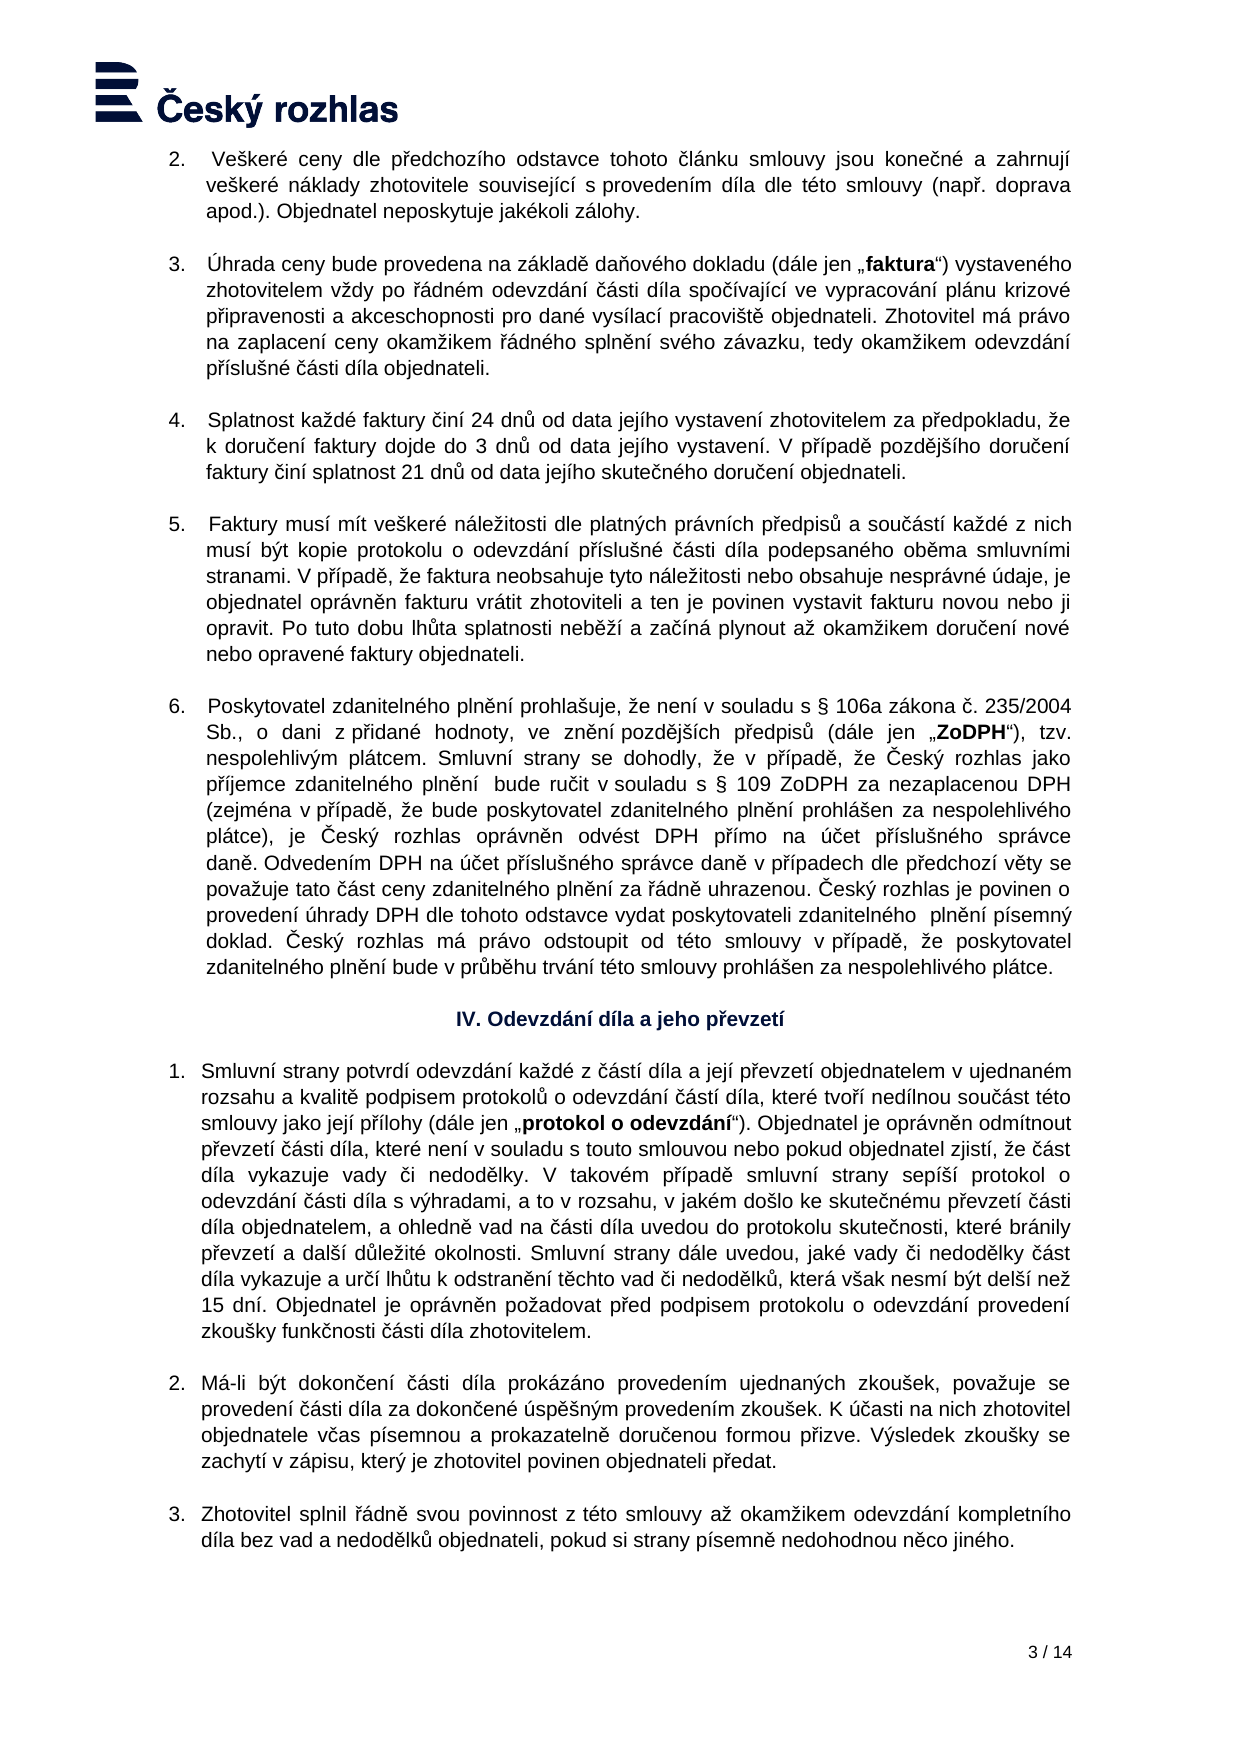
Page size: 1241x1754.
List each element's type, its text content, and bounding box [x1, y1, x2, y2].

list Smluvní strany potvrdí odevzdání každé z částí díla a její převzetí objednatelem v ujednaném rozsahu a kvalitě podpisem protokolů o odevzdání částí díla, které tvoří nedílnou součást této smlouvy jako její přílohy (dále jen „protokol o odevzdání“). Objednatel je oprávněn odmítnout převzetí části díla, které není v souladu s touto smlouvou nebo pokud objednatel zjistí, že část díla vykazuje vady či nedodělky. V takovém případě smluvní strany sepíší protokol o odevzdání části díla s výhradami, a to v rozsahu, v jakém došlo ke skutečnému převzetí části díla objednatelem, a ohledně vad na části díla uvedou do protokolu skutečnosti, které bránily převzetí a další důležité okolnosti. Smluvní strany dále uvedou, jaké vady či nedodělky část díla vykazuje a určí lhůtu k odstranění těchto vad či nedodělků, která však nesmí být delší než 15 dní. Objednatel je oprávněn požadovat před podpisem protokolu o odevzdání provedení zkoušky funkčnosti části díla zhotovitelem. [168, 1057, 1072, 1344]
list Poskytovatel zdanitelného plnění prohlašuje, že není v souladu s § 106a zákona č. 235/2004 Sb., o dani z přidané hodnoty, ve znění pozdějších předpisů (dále jen „ZoDPH“), tzv. nespolehlivým plátcem. Smluvní strany se dohodly, že v případě, že Český rozhlas jako příjemce zdanitelného plnění bude ručit v souladu s § 109 ZoDPH za nezaplacenou DPH (zejména v případě, že bude poskytovatel zdanitelného plnění prohlášen za nespolehlivého plátce), je Český rozhlas oprávněn odvést DPH přímo na účet příslušného správce daně. Odvedením DPH na účet příslušného správce daně v případech dle předchozí věty se považuje tato část ceny zdanitelného plnění za řádně uhrazenou. Český rozhlas je povinen o provedení úhrady DPH dle tohoto odstavce vydat poskytovateli zdanitelného plnění písemný doklad. Český rozhlas má právo odstoupit od této smlouvy v případě, že poskytovatel zdanitelného plnění bude v průběhu trvání této smlouvy prohlášen za nespolehlivého plátce. [168, 693, 1072, 979]
list Splatnost každé faktury činí 24 dnů od data jejího vystavení zhotovitelem za předpokladu, že k doručení faktury dojde do 3 dnů od data jejího vystavení. V případě pozdějšího doručení faktury činí splatnost 21 dnů od data jejího skutečného doručení objednateli. [168, 406, 1072, 484]
list Úhrada ceny bude provedena na základě daňového dokladu (dále jen „faktura“) vystaveného zhotovitelem vždy po řádném odevzdání části díla spočívající ve vypracování plánu krizové připravenosti a akceschopnosti pro dané vysílací pracoviště objednateli. Zhotovitel má právo na zaplacení ceny okamžikem řádného splnění svého závazku, tedy okamžikem odevzdání příslušné části díla objednateli. [168, 250, 1072, 380]
list Veškeré ceny dle předchozího odstavce tohoto článku smlouvy jsou konečné a zahrnují veškeré náklady zhotovitele související s provedením díla dle této smlouvy (např. doprava apod.). Objednatel neposkytuje jakékoli zálohy. [168, 146, 1072, 224]
list Faktury musí mít veškeré náležitosti dle platných právních předpisů a součástí každé z nich musí být kopie protokolu o odevzdání příslušné části díla podepsaného oběma smluvními stranami. V případě, že faktura neobsahuje tyto náležitosti nebo obsahuje nesprávné údaje, je objednatel oprávněn fakturu vrátit zhotoviteli a ten je povinen vystavit fakturu novou nebo ji opravit. Po tuto dobu lhůta splatnosti neběží a začíná plynout až okamžikem doručení nové nebo opravené faktury objednateli. [168, 511, 1072, 667]
picture [95, 62, 398, 128]
subtitle Odevzdání díla a jeho převzetí [168, 1005, 1072, 1031]
list Zhotovitel splnil řádně svou povinnost z této smlouvy až okamžikem odevzdání kompletního díla bez vad a nedodělků objednateli, pokud si strany písemně nedohodnou něco jiného. [168, 1500, 1072, 1552]
list Má-li být dokončení části díla prokázáno provedením ujednaných zkoušek, považuje se provedení části díla za dokončené úspěšným provedením zkoušek. K účasti na nich zhotovitel objednatele včas písemnou a prokazatelně doručenou formou přizve. Výsledek zkoušky se zachytí v zápisu, který je zhotovitel povinen objednateli předat. [168, 1370, 1072, 1474]
